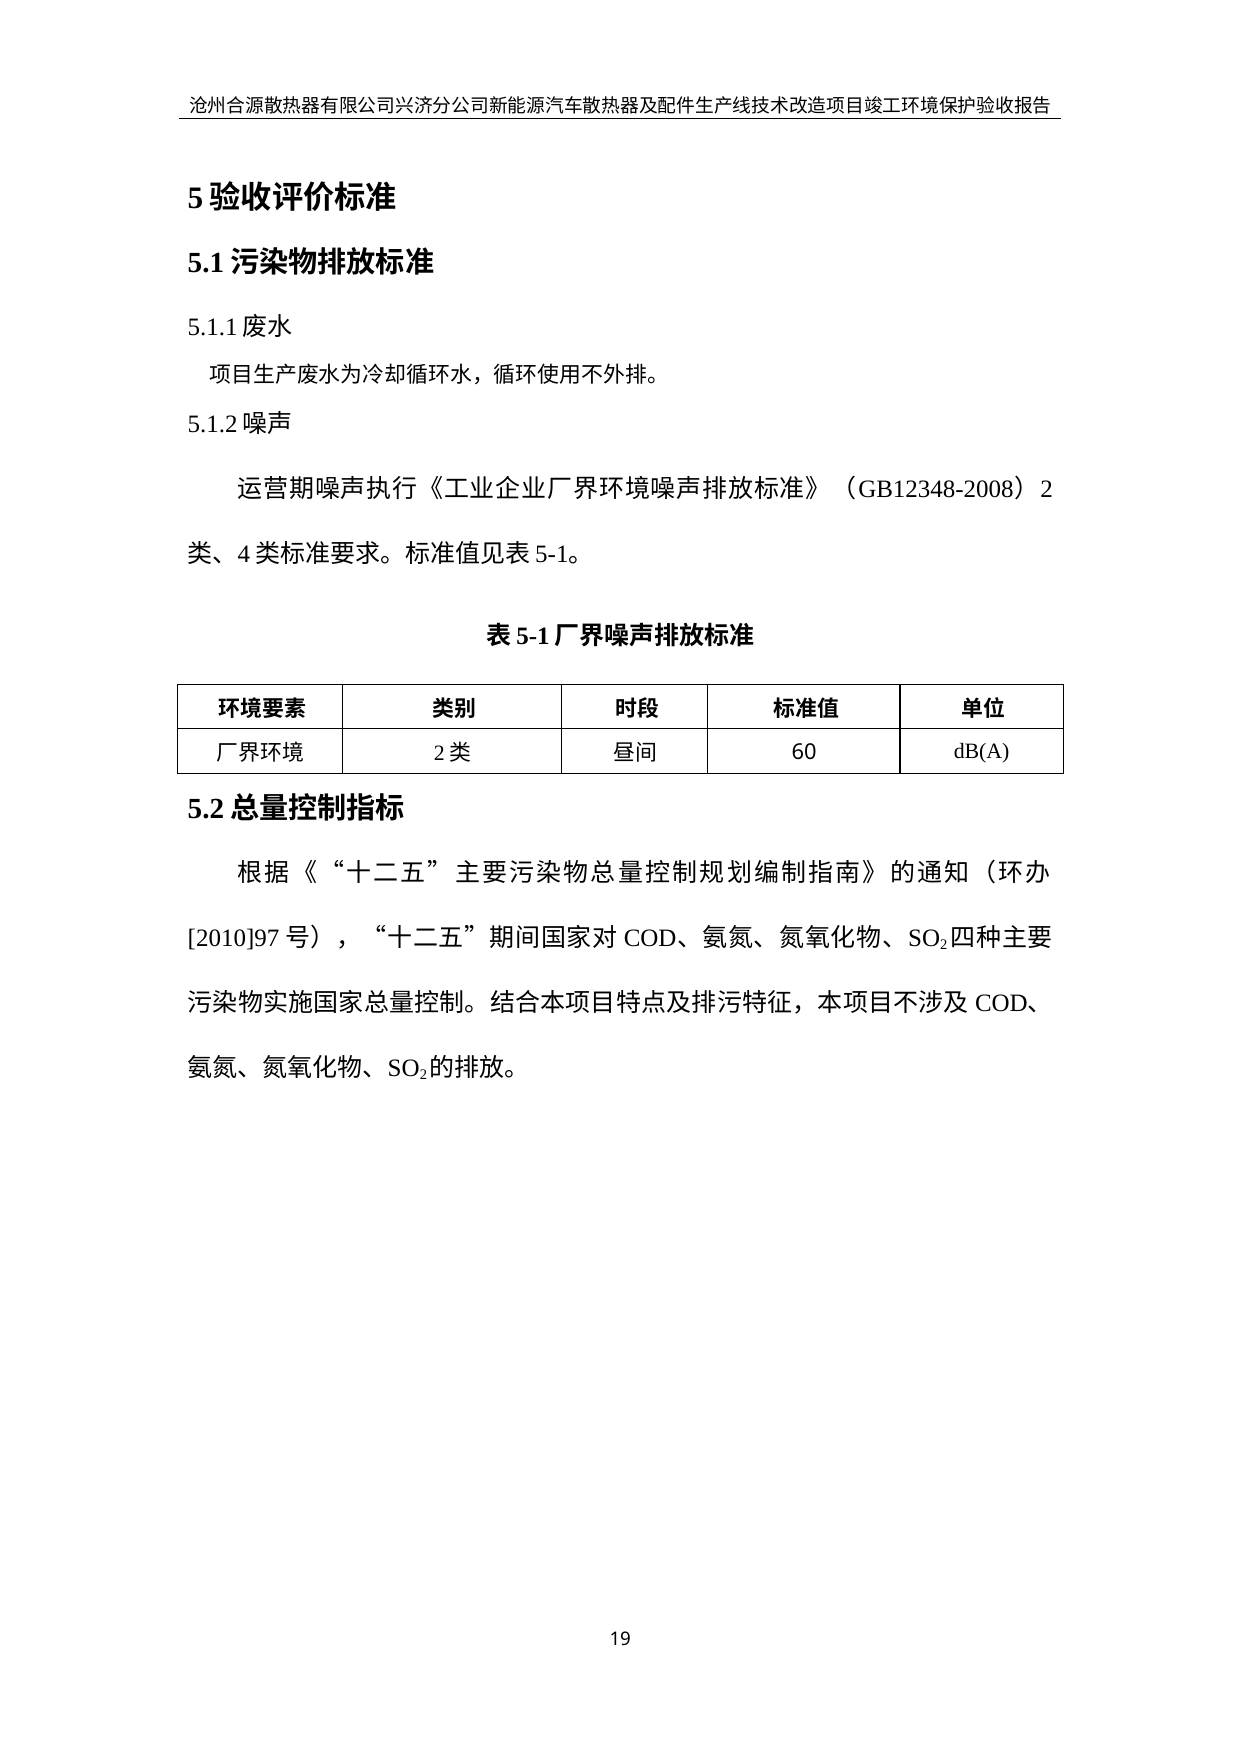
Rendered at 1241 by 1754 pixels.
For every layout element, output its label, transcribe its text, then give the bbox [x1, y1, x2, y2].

table_cell 60 [708, 729, 899, 772]
subtitle 5.1.2噪声 [187, 389, 1053, 454]
table_cell 2类 [343, 729, 561, 772]
text 项目生产废水为冷却循环水，循环使用不外排。 [187, 357, 1053, 389]
subtitle 5.1.1废水 [187, 292, 1053, 357]
table_header 标准值 [708, 685, 899, 728]
table_header 环境要素 [178, 685, 342, 728]
table_cell dB(A) [901, 729, 1063, 772]
text 表5-1厂界噪声排放标准 [187, 601, 1053, 666]
text 根据《“十二五”主要污染物总量控制规划编制指南》的通知（环办[2010]97号），“十二五”期间国家对COD、氨氮、氮氧化物、SO2四种主要污染物实施国家总量控制。结合本项目特点及排污特征，本项目不涉及COD、氨氮、氮氧化物、SO2的排放。 [187, 838, 1053, 1098]
table_cell 昼间 [562, 729, 707, 772]
table_header 类别 [343, 685, 561, 728]
text 运营期噪声执行《工业企业厂界环境噪声排放标准》（GB12348-2008）2类、4类标准要求。标准值见表5-1。 [187, 454, 1053, 584]
table_header 单位 [901, 685, 1063, 728]
subtitle 5.1污染物排放标准 [187, 227, 1053, 292]
subtitle 5验收评价标准 [187, 162, 1053, 227]
subtitle 5.2总量控制指标 [187, 774, 1053, 838]
table_cell 厂界环境 [178, 729, 342, 772]
table_header 时段 [562, 685, 707, 728]
